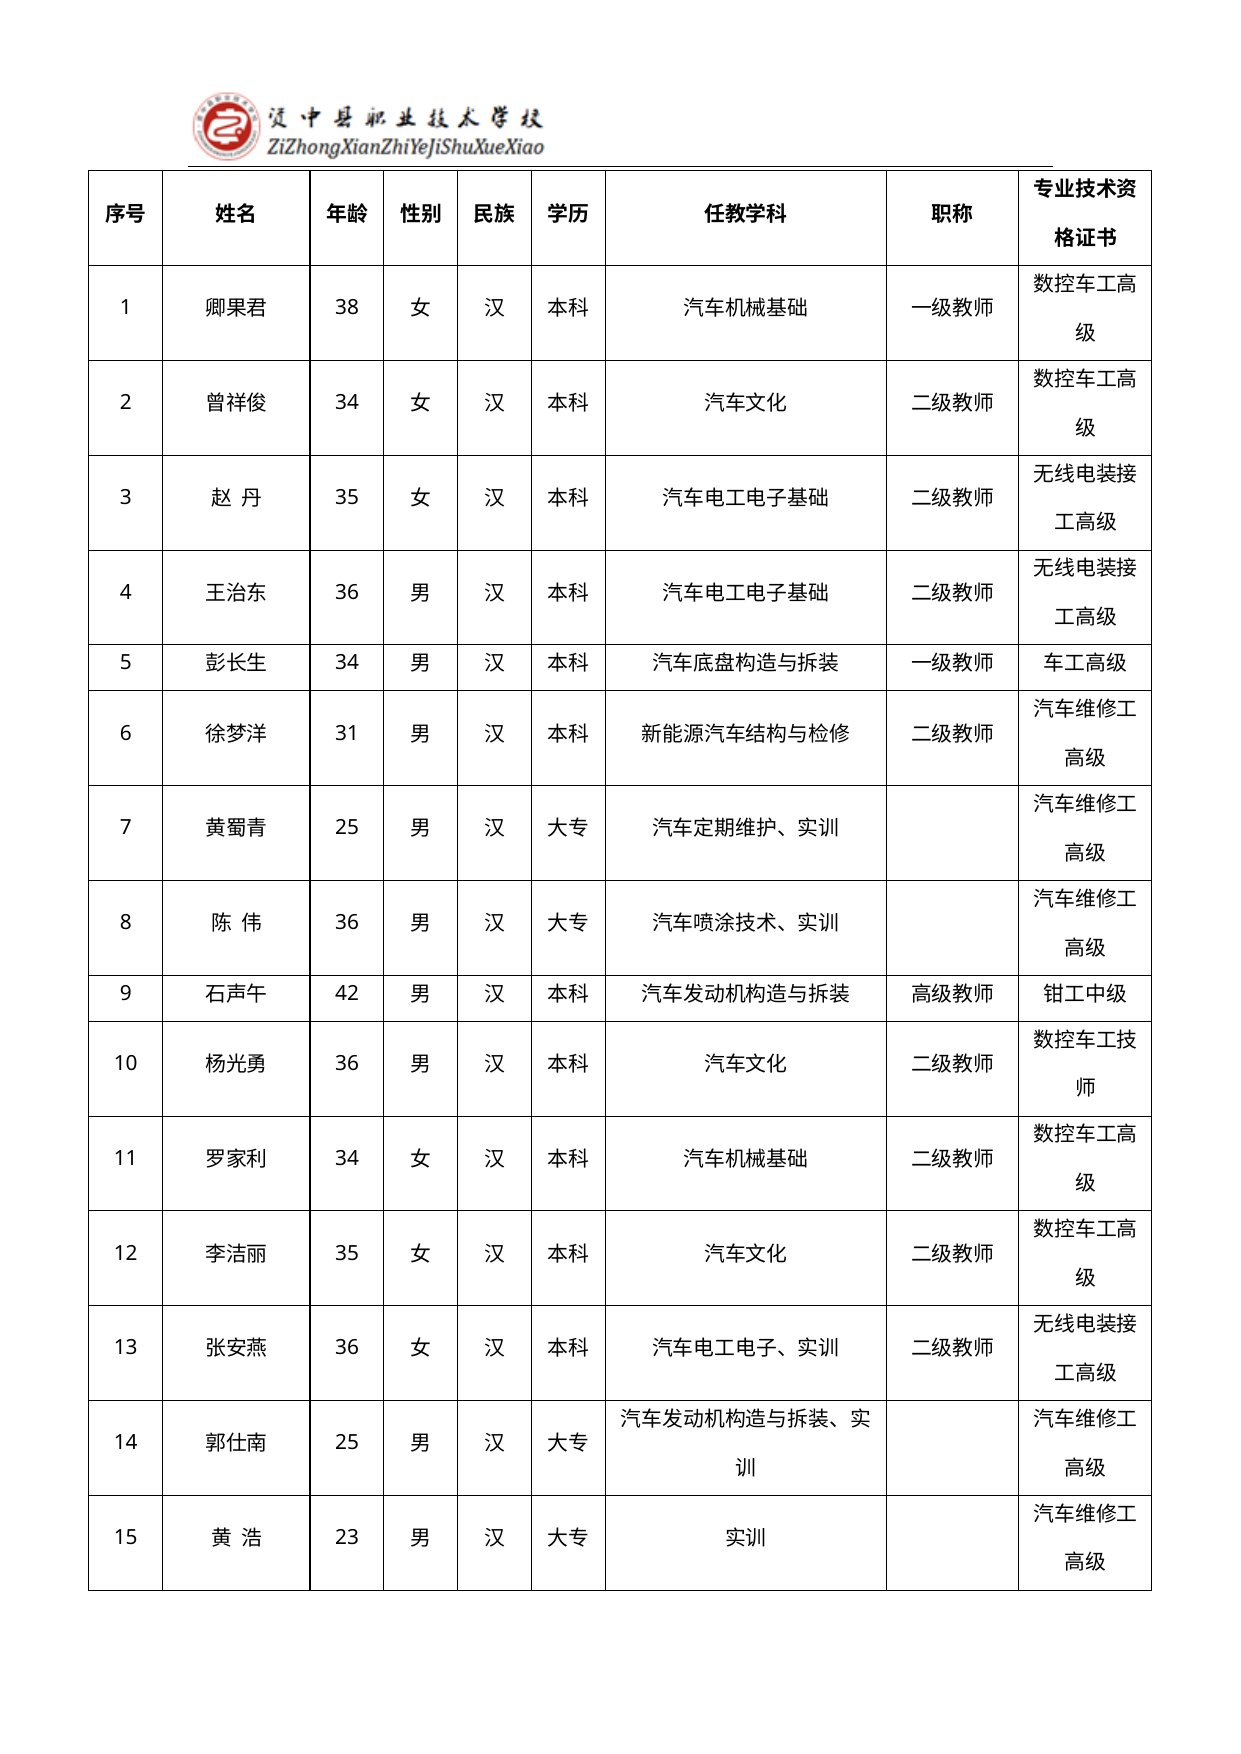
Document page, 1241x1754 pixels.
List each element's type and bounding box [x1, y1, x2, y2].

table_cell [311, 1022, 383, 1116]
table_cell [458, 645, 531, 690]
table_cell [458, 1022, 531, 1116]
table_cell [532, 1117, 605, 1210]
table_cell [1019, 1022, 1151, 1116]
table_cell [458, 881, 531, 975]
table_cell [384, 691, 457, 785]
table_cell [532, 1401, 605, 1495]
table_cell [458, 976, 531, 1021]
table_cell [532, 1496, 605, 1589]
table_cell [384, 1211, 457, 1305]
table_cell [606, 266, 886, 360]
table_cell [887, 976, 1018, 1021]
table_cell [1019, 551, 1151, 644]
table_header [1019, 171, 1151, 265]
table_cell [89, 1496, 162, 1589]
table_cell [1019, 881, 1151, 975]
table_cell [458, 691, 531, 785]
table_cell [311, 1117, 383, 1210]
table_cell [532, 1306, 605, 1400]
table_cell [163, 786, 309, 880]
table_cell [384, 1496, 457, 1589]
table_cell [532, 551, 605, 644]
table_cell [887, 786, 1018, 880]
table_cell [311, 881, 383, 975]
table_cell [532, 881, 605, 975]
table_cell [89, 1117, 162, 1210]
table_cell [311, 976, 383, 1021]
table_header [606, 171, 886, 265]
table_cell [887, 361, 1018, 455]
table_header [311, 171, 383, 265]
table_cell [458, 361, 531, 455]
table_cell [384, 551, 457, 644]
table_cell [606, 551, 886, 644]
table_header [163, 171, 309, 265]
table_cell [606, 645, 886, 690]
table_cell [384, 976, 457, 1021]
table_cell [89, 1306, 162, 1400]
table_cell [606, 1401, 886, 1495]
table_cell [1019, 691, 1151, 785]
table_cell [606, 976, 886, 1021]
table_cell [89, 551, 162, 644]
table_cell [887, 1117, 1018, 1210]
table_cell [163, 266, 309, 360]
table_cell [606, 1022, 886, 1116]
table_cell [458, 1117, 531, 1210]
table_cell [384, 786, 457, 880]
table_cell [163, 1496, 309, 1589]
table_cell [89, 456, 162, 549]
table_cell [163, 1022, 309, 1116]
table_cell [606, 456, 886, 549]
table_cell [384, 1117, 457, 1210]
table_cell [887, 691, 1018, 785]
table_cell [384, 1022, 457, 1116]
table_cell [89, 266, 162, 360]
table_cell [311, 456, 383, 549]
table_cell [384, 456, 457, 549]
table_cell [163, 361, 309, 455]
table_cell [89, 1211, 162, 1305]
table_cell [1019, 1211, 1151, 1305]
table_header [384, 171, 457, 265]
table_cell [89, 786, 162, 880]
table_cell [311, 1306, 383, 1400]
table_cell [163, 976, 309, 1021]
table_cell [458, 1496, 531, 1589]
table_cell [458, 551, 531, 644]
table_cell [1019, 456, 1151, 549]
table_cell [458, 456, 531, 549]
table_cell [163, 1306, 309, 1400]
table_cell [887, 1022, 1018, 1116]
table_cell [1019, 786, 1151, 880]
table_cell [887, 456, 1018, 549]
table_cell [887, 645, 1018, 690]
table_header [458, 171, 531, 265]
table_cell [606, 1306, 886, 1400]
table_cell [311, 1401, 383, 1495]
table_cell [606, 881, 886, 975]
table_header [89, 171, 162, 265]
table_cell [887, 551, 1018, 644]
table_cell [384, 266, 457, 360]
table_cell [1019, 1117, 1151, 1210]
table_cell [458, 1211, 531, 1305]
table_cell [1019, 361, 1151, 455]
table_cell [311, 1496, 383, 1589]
picture [187, 88, 550, 164]
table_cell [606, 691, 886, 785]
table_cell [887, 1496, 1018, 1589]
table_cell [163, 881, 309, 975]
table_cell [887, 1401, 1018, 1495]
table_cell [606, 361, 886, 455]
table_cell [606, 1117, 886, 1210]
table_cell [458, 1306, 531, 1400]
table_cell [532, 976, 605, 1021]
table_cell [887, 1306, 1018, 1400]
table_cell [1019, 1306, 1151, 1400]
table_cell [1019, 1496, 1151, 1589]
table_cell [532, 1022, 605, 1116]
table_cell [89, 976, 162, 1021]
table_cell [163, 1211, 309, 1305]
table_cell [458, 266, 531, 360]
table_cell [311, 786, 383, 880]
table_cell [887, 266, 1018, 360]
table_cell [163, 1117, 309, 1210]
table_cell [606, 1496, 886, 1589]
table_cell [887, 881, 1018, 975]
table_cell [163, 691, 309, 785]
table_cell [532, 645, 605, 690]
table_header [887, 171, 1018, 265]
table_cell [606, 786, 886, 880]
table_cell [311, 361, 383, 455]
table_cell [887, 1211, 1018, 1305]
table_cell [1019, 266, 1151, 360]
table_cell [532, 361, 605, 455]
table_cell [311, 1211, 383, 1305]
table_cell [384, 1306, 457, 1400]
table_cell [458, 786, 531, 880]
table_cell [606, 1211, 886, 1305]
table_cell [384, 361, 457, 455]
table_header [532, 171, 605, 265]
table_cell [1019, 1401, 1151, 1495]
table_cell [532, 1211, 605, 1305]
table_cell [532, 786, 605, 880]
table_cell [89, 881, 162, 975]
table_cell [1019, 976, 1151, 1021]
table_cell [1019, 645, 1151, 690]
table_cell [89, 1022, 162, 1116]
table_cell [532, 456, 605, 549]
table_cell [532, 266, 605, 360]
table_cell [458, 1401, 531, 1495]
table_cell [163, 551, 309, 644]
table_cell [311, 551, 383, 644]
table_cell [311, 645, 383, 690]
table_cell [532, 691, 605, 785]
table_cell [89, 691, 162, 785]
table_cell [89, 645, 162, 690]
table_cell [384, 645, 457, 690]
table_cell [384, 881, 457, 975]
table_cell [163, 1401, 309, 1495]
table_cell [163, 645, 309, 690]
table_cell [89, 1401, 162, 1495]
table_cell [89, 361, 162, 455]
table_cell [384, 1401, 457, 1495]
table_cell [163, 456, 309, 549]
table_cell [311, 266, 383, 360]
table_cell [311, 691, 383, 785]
